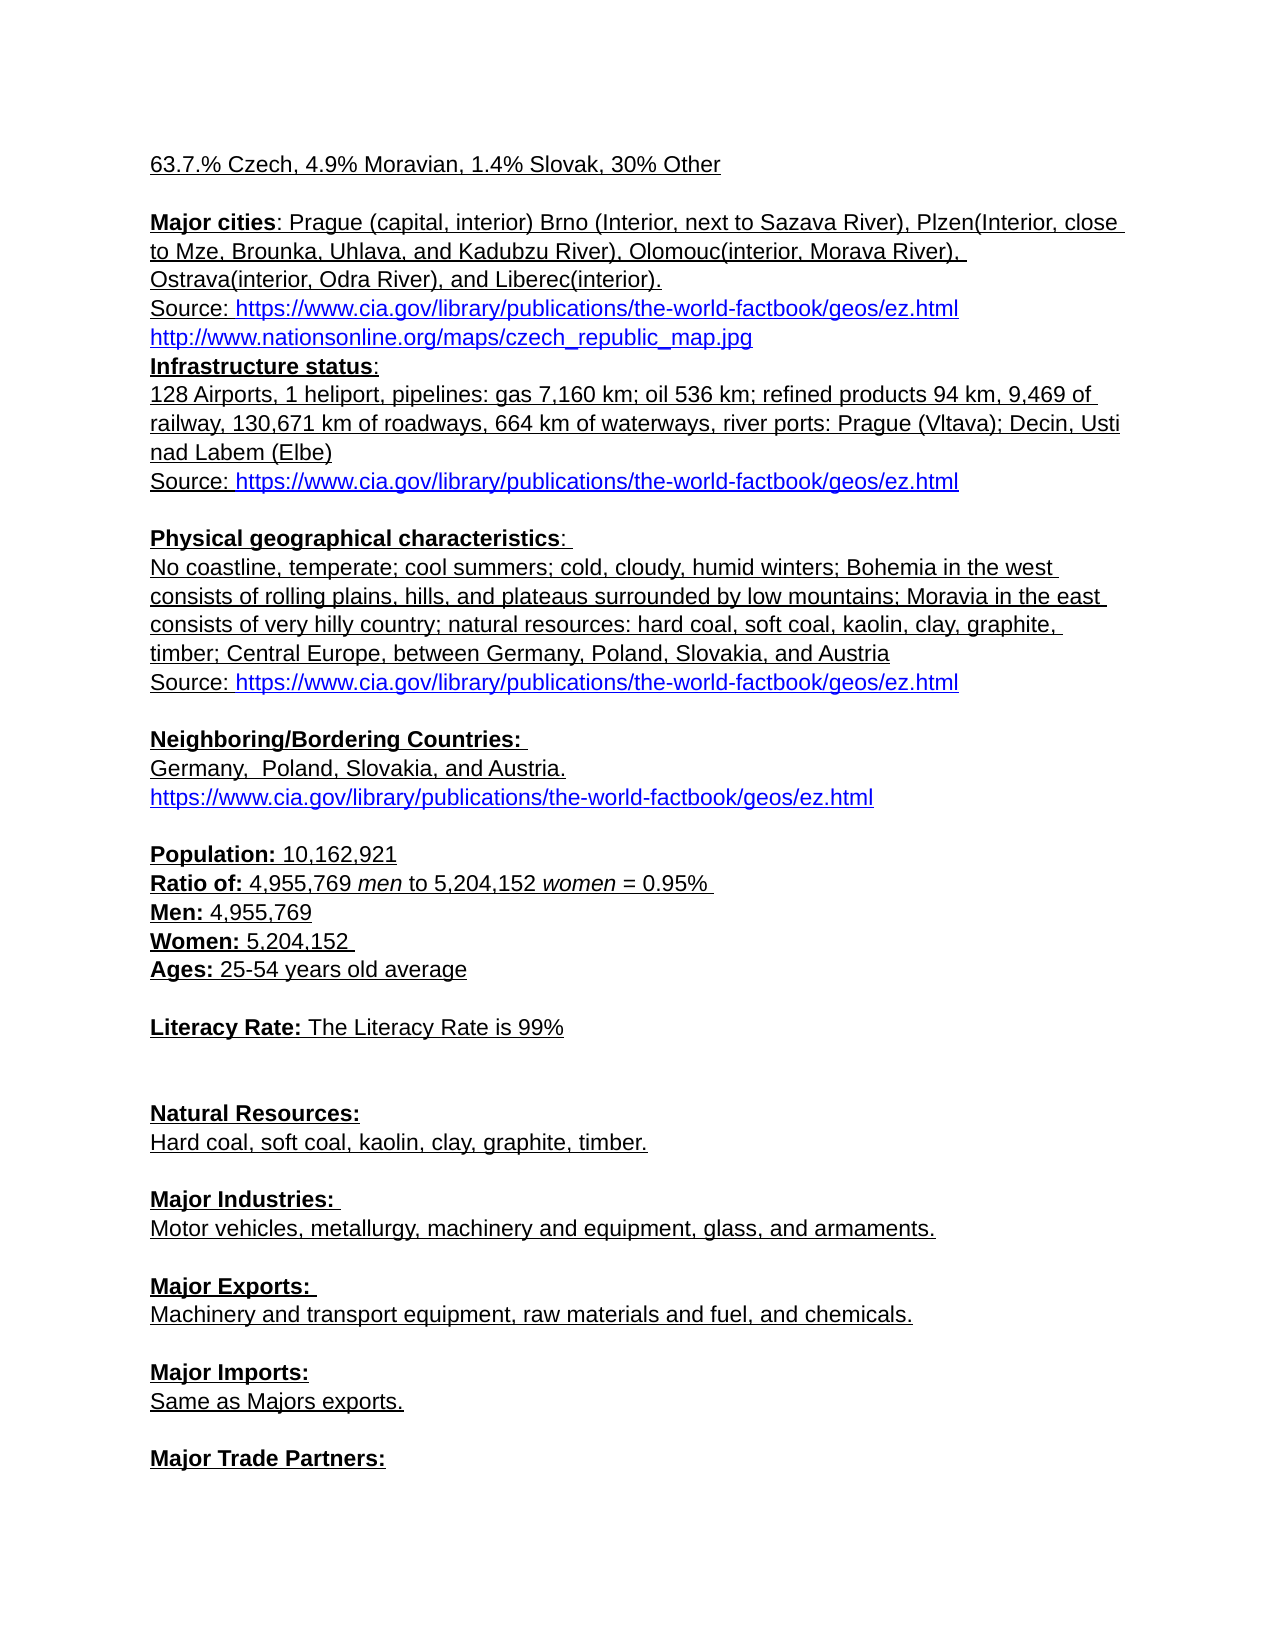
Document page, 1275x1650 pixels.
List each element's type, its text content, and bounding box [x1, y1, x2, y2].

text Germany, Poland, Slovakia, and Austria. [150, 754, 1125, 782]
text Ages: 25-54 years old average [150, 955, 1125, 984]
text Source: https://www.cia.gov/library/publications/the-world-factbook/geos/ez.html [150, 466, 1125, 495]
text Neighboring/Bordering Countries: [150, 725, 1125, 754]
text Motor vehicles, metallurgy, machinery and equipment, glass, and armaments. [150, 1214, 1125, 1242]
text Population: 10,162,921 [150, 840, 1125, 869]
text Ratio of: 4,955,769 men to 5,204,152 women = 0.95% [150, 869, 1125, 897]
text Literacy Rate: The Literacy Rate is 99% [150, 1012, 1125, 1041]
text Source: https://www.cia.gov/library/publications/the-world-factbook/geos/ez.html [150, 294, 1125, 322]
text https://www.cia.gov/library/publications/the-world-factbook/geos/ez.html [150, 782, 1125, 811]
text Machinery and transport equipment, raw materials and fuel, and chemicals. [150, 1300, 1125, 1329]
text Major cities: Prague (capital, interior) Brno (Interior, next to Sazava River), Plzen(Interior, close to Mze, Brounka, Uhlava, and Kadubzu River), Olomouc(interior, Morava River), Ostrava(interior, Odra River), and Liberec(interior). [150, 207, 1125, 232]
text Major Trade Partners: [150, 1444, 1125, 1472]
text Women: 5,204,152 [150, 926, 1125, 955]
text http://www.nationsonline.org/maps/czech_republic_map.jpg [150, 322, 1125, 351]
text Men: 4,955,769 [150, 897, 1125, 926]
text Major Industries: [150, 1185, 1125, 1214]
text Physical geographical characteristics: [150, 524, 1125, 552]
text No coastline, temperate; cool summers; cold, cloudy, humid winters; Bohemia in the west consists of rolling plains, hills, and plateaus surrounded by low mountains; Moravia in the east consists of very hilly country; natural resources: hard coal, soft coal, kaolin, clay, graphite, timber; Central Europe, between Germany, Poland, Slovakia, and Austria [150, 552, 1125, 667]
text 128 Airports, 1 heliport, pipelines: gas 7,160 km; oil 536 km; refined products 94 km, 9,469 of railway, 130,671 km of roadways, 664 km of waterways, river ports: Prague (Vltava); Decin, Usti nad Labem (Elbe) [150, 380, 1125, 466]
text Hard coal, soft coal, kaolin, clay, graphite, timber. [150, 1127, 1125, 1156]
text Major Exports: [150, 1271, 1125, 1300]
text Major cities: Prague (capital, interior) Brno (Interior, next to Sazava River), Plzen(Interior, close to Mze, Brounka, Uhlava, and Kadubzu River), Olomouc(interior, Morava River), Ostrava(interior, Odra River), and Liberec(interior). [150, 233, 1125, 294]
text Natural Resources: [150, 1099, 1125, 1127]
text 63.7.% Czech, 4.9% Moravian, 1.4% Slovak, 30% Other [150, 150, 1125, 179]
text Infrastructure status: [150, 351, 1125, 380]
text Same as Majors exports. [150, 1386, 1125, 1415]
text Major Imports: [150, 1357, 1125, 1386]
text Source: https://www.cia.gov/library/publications/the-world-factbook/geos/ez.html [150, 667, 1125, 696]
